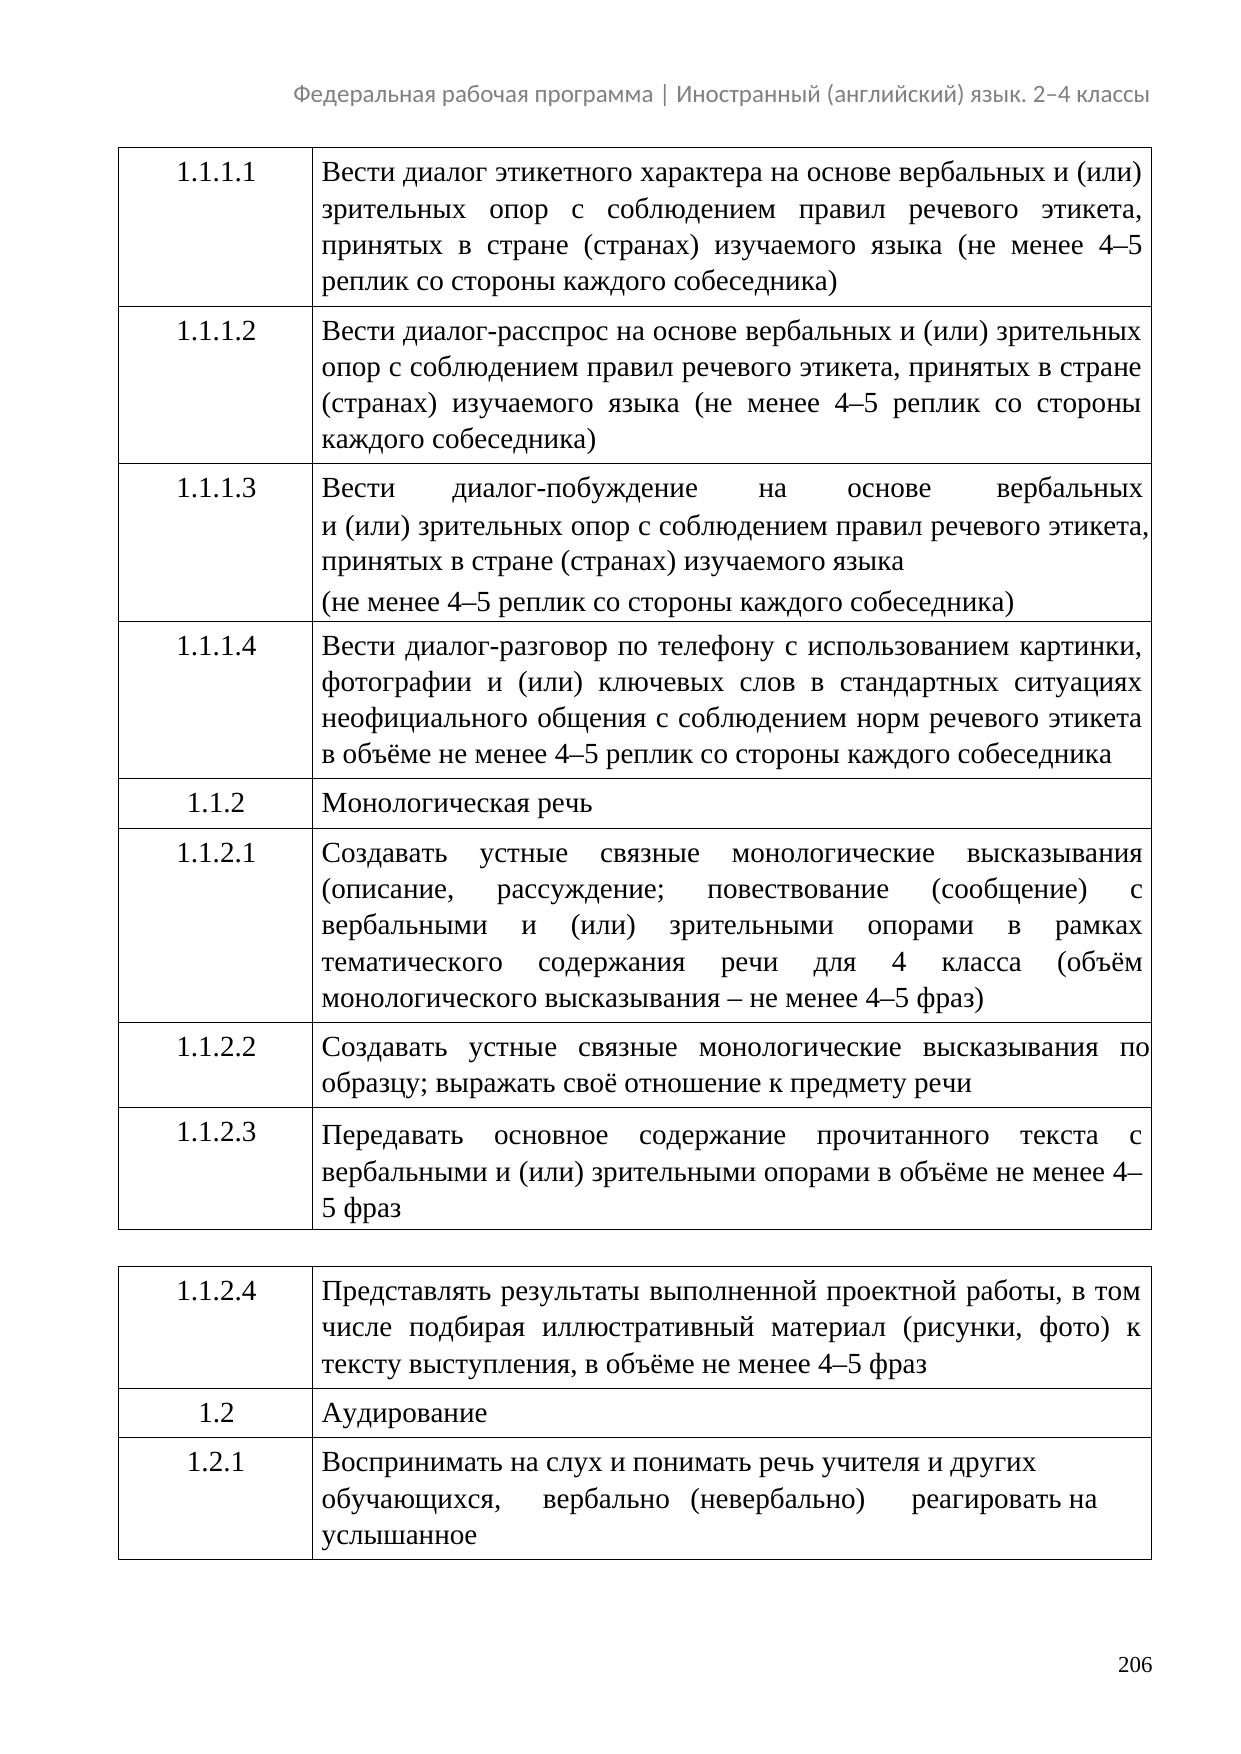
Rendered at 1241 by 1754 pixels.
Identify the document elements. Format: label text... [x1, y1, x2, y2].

table_cell Аудирование [313, 1389, 1151, 1437]
table_cell 1.1.1.2 [119, 307, 312, 463]
table_cell 1.1.2.2 [119, 1023, 312, 1107]
table_cell 1.2 [119, 1389, 312, 1437]
table_cell Вести диалог-расспрос на основе вербальных и (или) зрительных опор с соблюдением правил речевого этикета, принятых в стране (странах) изучаемого языка (не менее 4–5 реплик со стороны каждого собеседника) [313, 307, 1151, 463]
table_cell Передавать основное содержание прочитанного текста с вербальными и (или) зрительными опорами в объёме не менее 4–5 фраз [313, 1108, 1151, 1229]
table_cell 1.1.1.4 [119, 622, 312, 778]
table_cell Вести диалог-побуждение на основе вербальных и (или) зрительных опор с соблюдением правил речевого этикета, принятых в стране (странах) изучаемого языка (не менее 4–5 реплик со стороны каждого собеседника) [313, 464, 1151, 621]
table_cell Создавать устные связные монологические высказывания по образцу; выражать своё отношение к предмету речи [313, 1023, 1151, 1107]
table_cell Создавать устные связные монологические высказывания (описание, рассуждение; повествование (сообщение) с вербальными и (или) зрительными опорами в рамках тематического содержания речи для 4 класса (объём монологического высказывания – не менее 4–5 фраз) [313, 829, 1151, 1021]
table_cell Вести диалог этикетного характера на основе вербальных и (или) зрительных опор с соблюдением правил речевого этикета, принятых в стране (странах) изучаемого языка (не менее 4–5 реплик со стороны каждого собеседника) [313, 148, 1151, 306]
table_cell 1.1.2 [119, 779, 312, 828]
table_cell 1.1.2.1 [119, 829, 312, 1021]
table_cell Воспринимать на слух и понимать речь учителя и других обучающихся, вербально (невербально) реагировать на услышанное [313, 1438, 1151, 1559]
table_header Представлять результаты выполненной проектной работы, в том числе подбирая иллюстративный материал (рисунки, фото) к тексту выступления, в объёме не менее 4–5 фраз [313, 1267, 1151, 1388]
table_cell 1.1.2.3 [119, 1108, 312, 1229]
table_cell 1.1.1.1 [119, 148, 312, 306]
table_cell 1.2.1 [119, 1438, 312, 1559]
table_header 1.1.2.4 [119, 1267, 312, 1388]
table_cell Вести диалог-разговор по телефону с использованием картинки, фотографии и (или) ключевых слов в стандартных ситуациях неофициального общения с соблюдением норм речевого этикета в объёме не менее 4–5 реплик со стороны каждого собеседника [313, 622, 1151, 778]
table_cell Монологическая речь [313, 779, 1151, 828]
table_cell 1.1.1.3 [119, 464, 312, 621]
